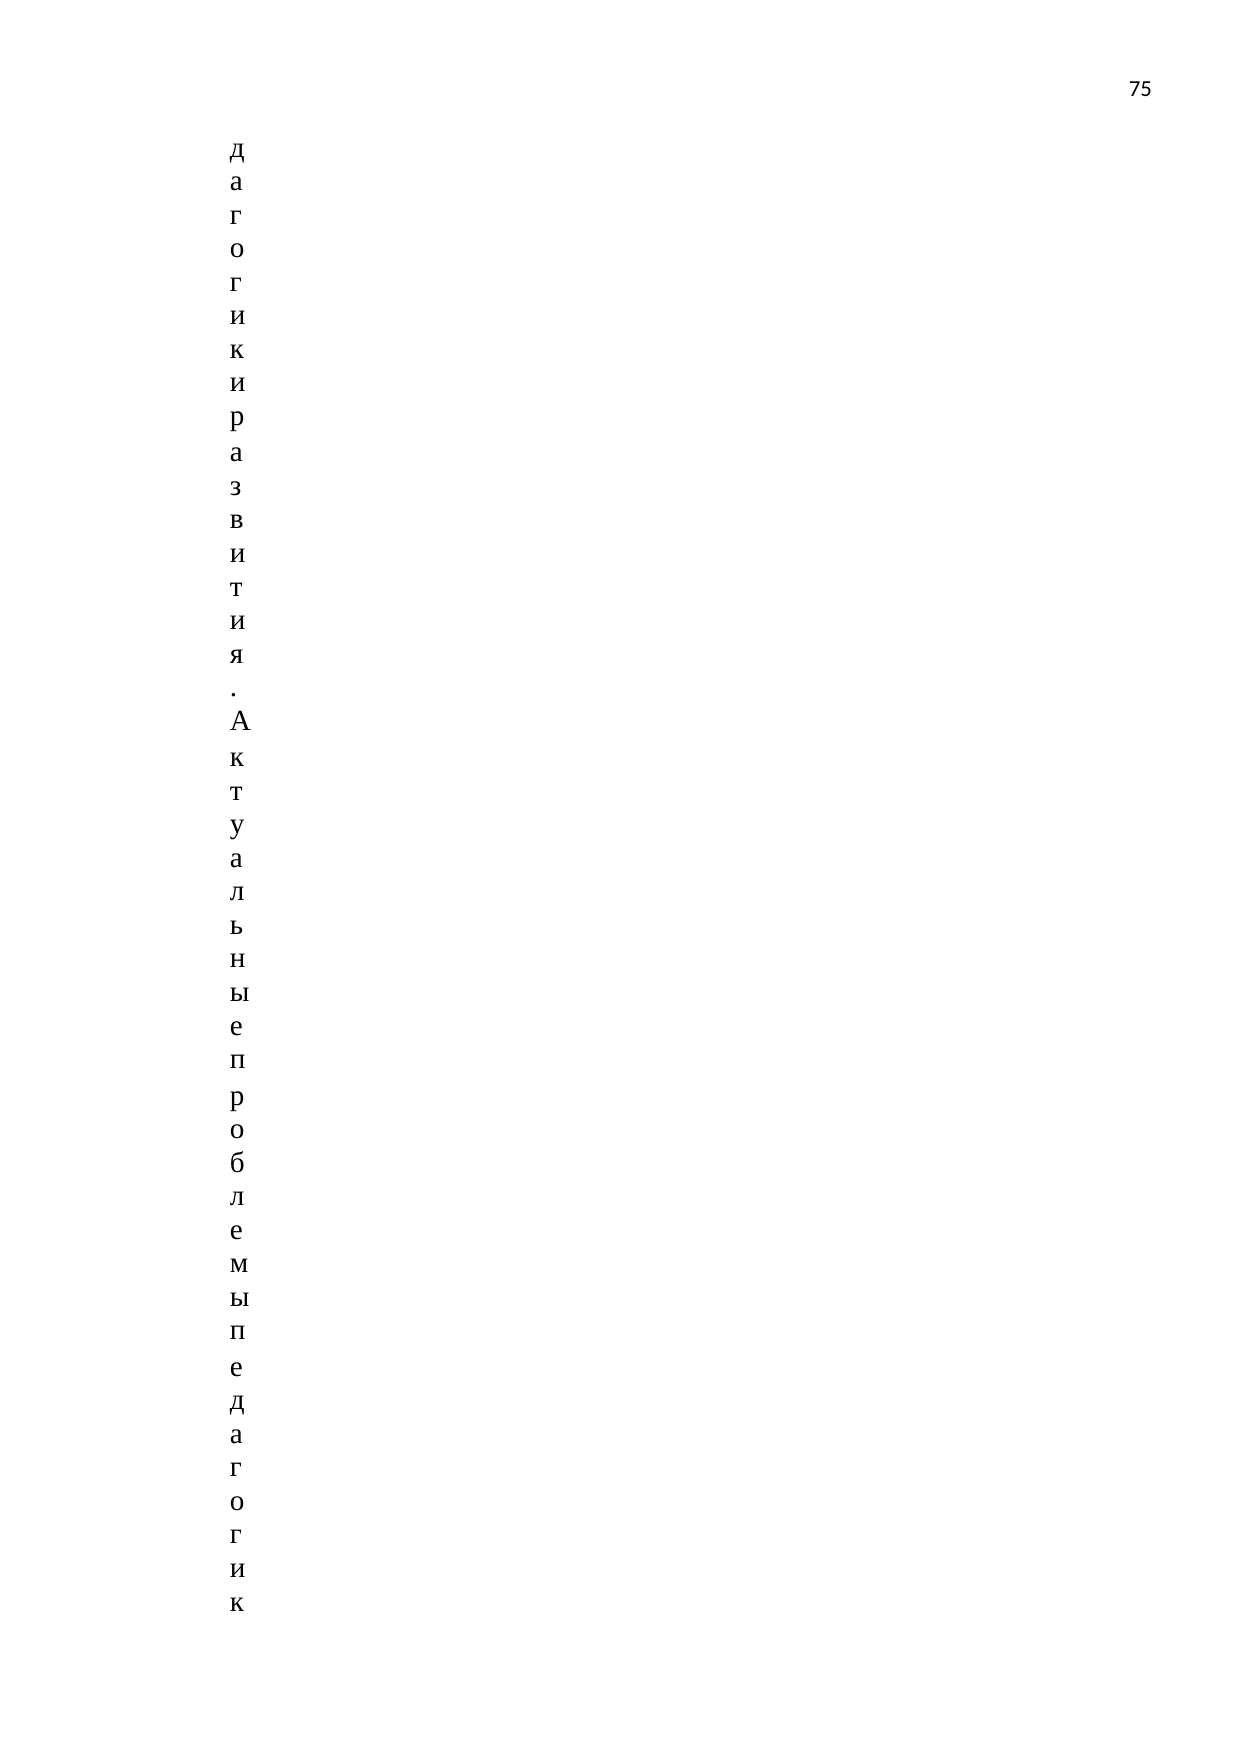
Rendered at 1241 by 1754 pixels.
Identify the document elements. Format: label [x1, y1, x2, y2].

list [192, 130, 1152, 1617]
